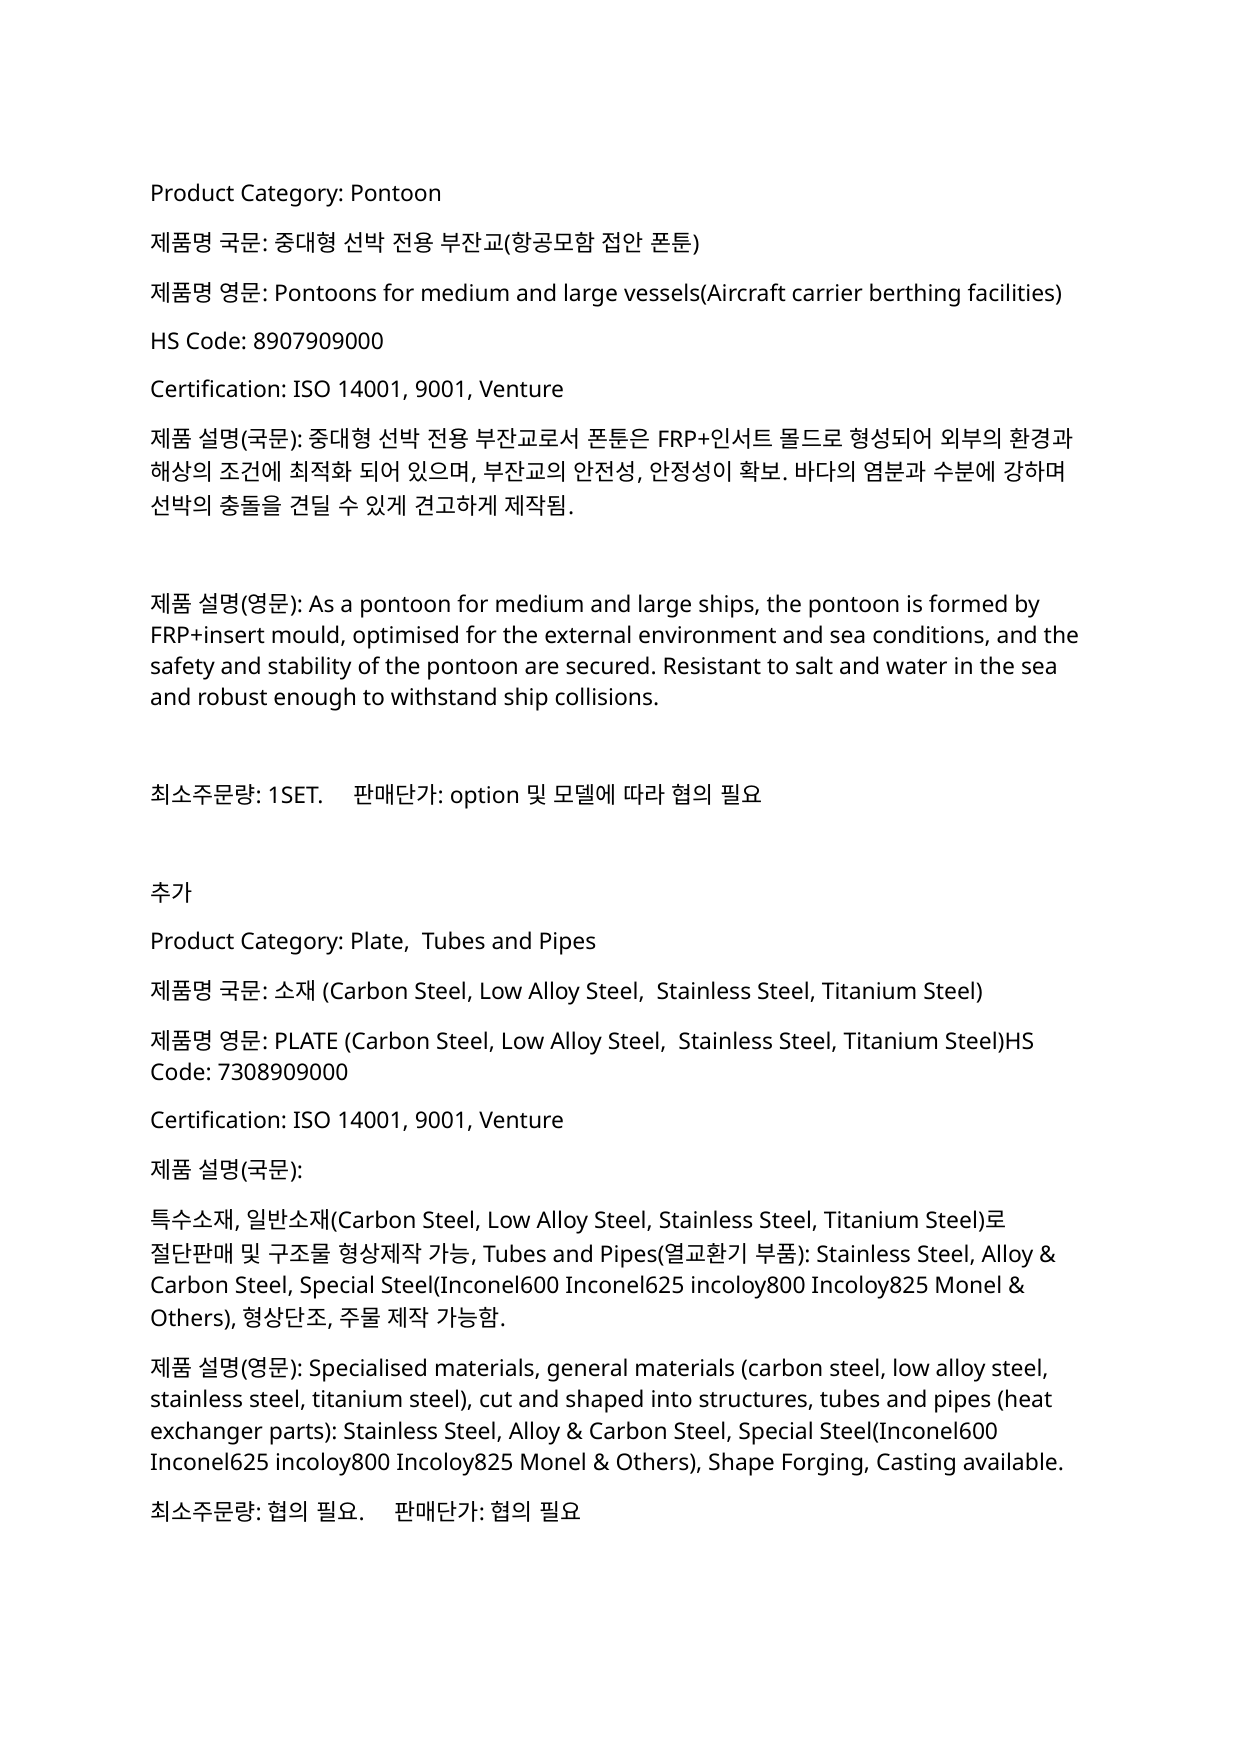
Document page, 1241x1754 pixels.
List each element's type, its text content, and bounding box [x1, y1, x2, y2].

text Certification: ISO 14001, 9001, Venture [150, 373, 1090, 404]
text 추가 [150, 875, 1090, 908]
text 최소주문량: 1SET. 판매단가: option 및 모델에 따라 협의 필요 [150, 777, 1090, 811]
text 특수소재, 일반소재(Carbon Steel, Low Alloy Steel, Stainless Steel, Titanium Steel)로 절단판매 및 구조물 형상제작 가능, Tubes and Pipes(열교환기 부품): Stainless Steel, Alloy & Carbon Steel, Special Steel(Inconel600 Inconel625 incoloy800 Incoloy825 Monel & Others), 형상단조, 주물 제작 가능함. [150, 1202, 1090, 1333]
text HS Code: 8907909000 [150, 325, 1090, 356]
text 제품 설명(국문): 중대형 선박 전용 부잔교로서 폰툰은 FRP+인서트 몰드로 형성되어 외부의 환경과 해상의 조건에 최적화 되어 있으며, 부잔교의 안전성, 안정성이 확보. 바다의 염분과 수분에 강하며 선박의 충돌을 견딜 수 있게 견고하게 제작됨. [150, 421, 1090, 521]
text 제품명 영문: PLATE (Carbon Steel, Low Alloy Steel, Stainless Steel, Titanium Steel)HS Code: 7308909000 [150, 1023, 1090, 1087]
text 제품명 국문: 중대형 선박 전용 부잔교(항공모함 접안 폰툰) [150, 225, 1090, 258]
text 최소주문량: 협의 필요. 판매단가: 협의 필요 [150, 1494, 1090, 1527]
text Product Category: Pontoon [150, 177, 1090, 208]
text Product Category: Plate, Tubes and Pipes [150, 925, 1090, 956]
text 제품명 영문: Pontoons for medium and large vessels(Aircraft carrier berthing facilities) [150, 275, 1090, 308]
text 제품 설명(영문): Specialised materials, general materials (carbon steel, low alloy steel, stainless steel, titanium steel), cut and shaped into structures, tubes and pipes (heat exchanger parts): Stainless Steel, Alloy & Carbon Steel, Special Steel(Inconel600 Inconel625 incoloy800 Incoloy825 Monel & Others), Shape Forging, Casting available. [150, 1350, 1090, 1477]
text 제품 설명(국문): [150, 1152, 1090, 1185]
text 제품명 국문: 소재 (Carbon Steel, Low Alloy Steel, Stainless Steel, Titanium Steel) [150, 973, 1090, 1006]
text Certification: ISO 14001, 9001, Venture [150, 1104, 1090, 1135]
text 제품 설명(영문): As a pontoon for medium and large ships, the pontoon is formed by FRP+insert mould, optimised for the external environment and sea conditions, and the safety and stability of the pontoon are secured. Resistant to salt and water in the sea and robust enough to withstand ship collisions. [150, 586, 1090, 713]
